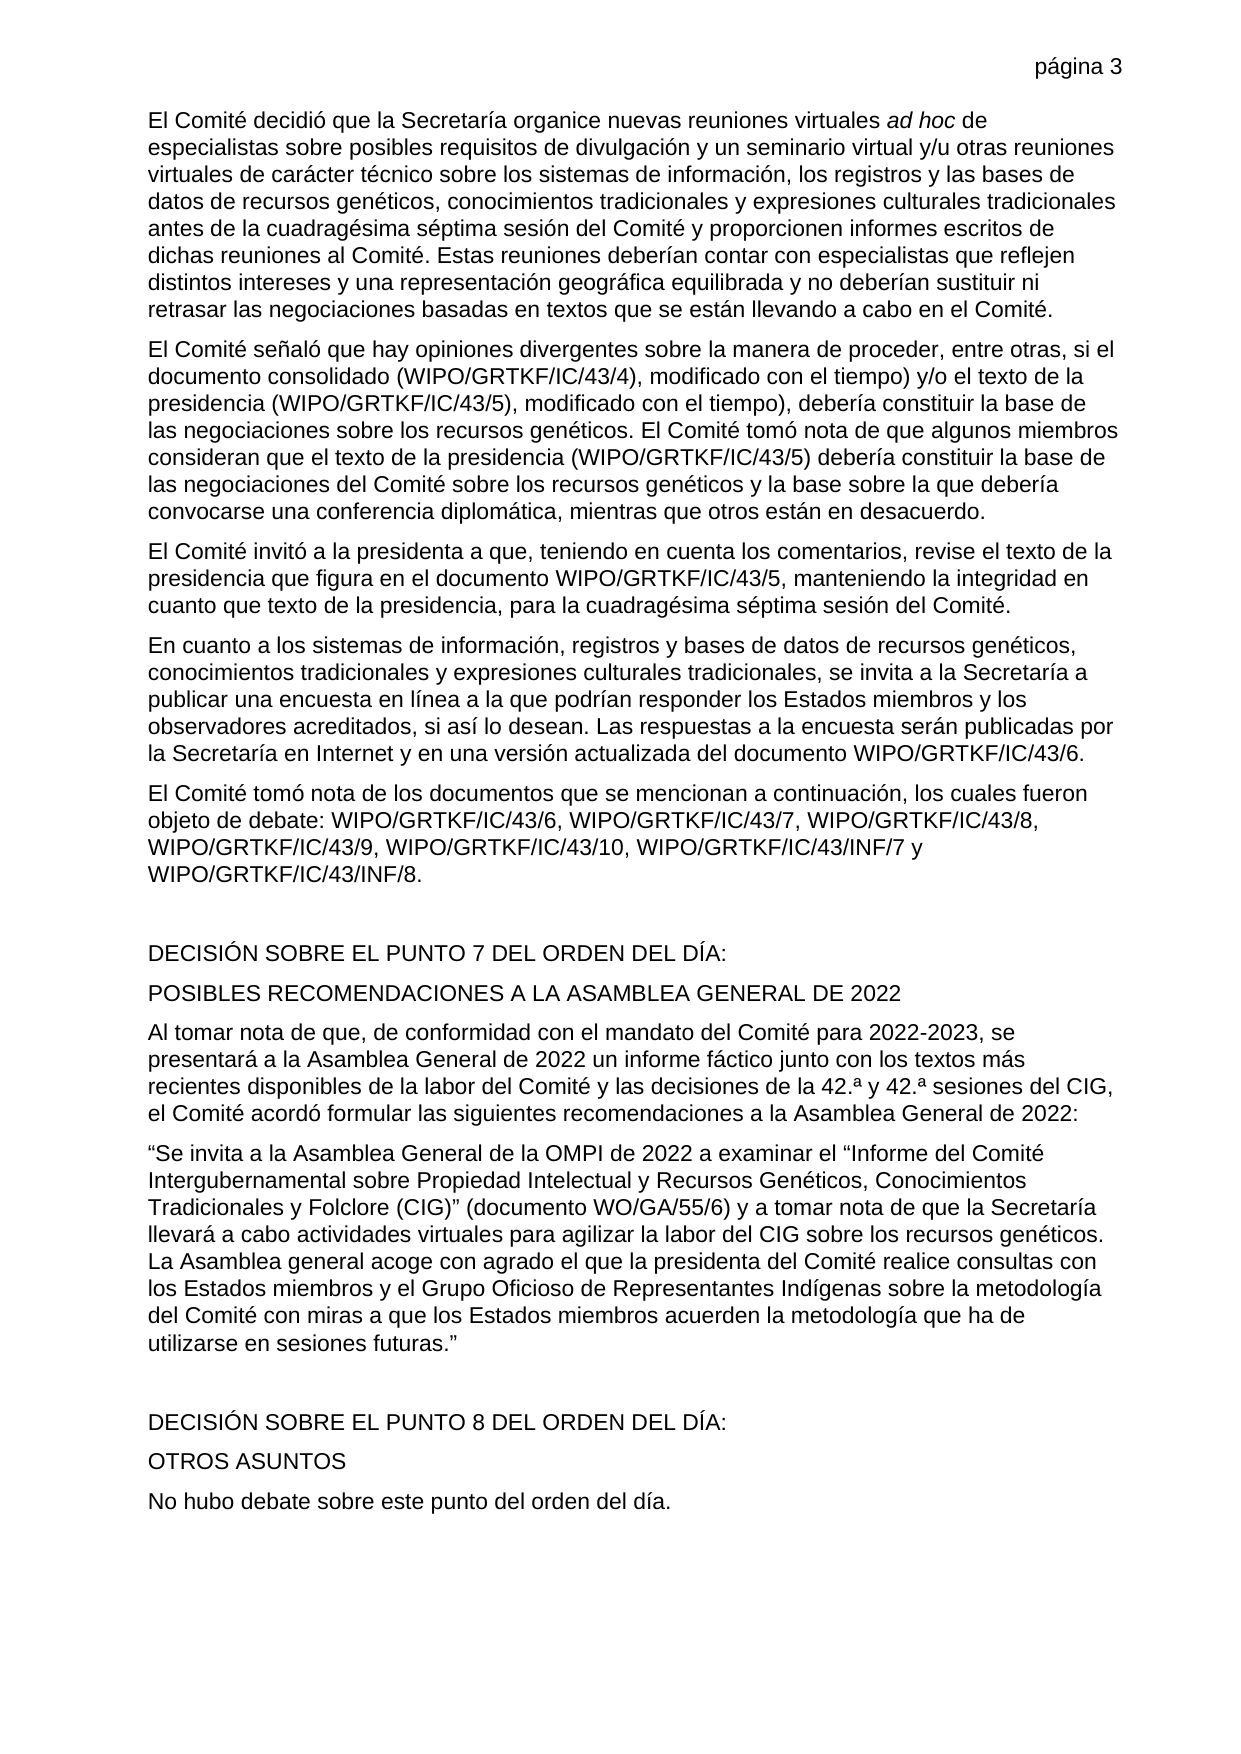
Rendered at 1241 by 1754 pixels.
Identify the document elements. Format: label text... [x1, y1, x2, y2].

text No hubo debate sobre este punto del orden del día. [148, 1487, 1122, 1514]
text En cuanto a los sistemas de información, registros y bases de datos de recursos genéticos, conocimientos tradicionales y expresiones culturales tradicionales, se invita a la Secretaría a publicar una encuesta en línea a la que podrían responder los Estados miembros y los observadores acreditados, si así lo desean. Las respuestas a la encuesta serán publicadas por la Secretaría en Internet y en una versión actualizada del documento WIPO/GRTKF/IC/43/6. [148, 631, 1122, 766]
text OTROS ASUNTOS [148, 1447, 1122, 1474]
text Al tomar nota de que, de conformidad con el mandato del Comité para 2022-2023, se presentará a la Asamblea General de 2022 un informe fáctico junto con los textos más recientes disponibles de la labor del Comité y las decisiones de la 42.ª y 42.ª sesiones del CIG, el Comité acordó formular las siguientes recomendaciones a la Asamblea General de 2022: [148, 1018, 1122, 1127]
text El Comité decidió que la Secretaría organice nuevas reuniones virtuales ad hoc de especialistas sobre posibles requisitos de divulgación y un seminario virtual y/u otras reuniones virtuales de carácter técnico sobre los sistemas de información, los registros y las bases de datos de recursos genéticos, conocimientos tradicionales y expresiones culturales tradicionales antes de la cuadragésima séptima sesión del Comité y proporcionen informes escritos de dichas reuniones al Comité. Estas reuniones deberían contar con especialistas que reflejen distintos intereses y una representación geográfica equilibrada y no deberían sustituir ni retrasar las negociaciones basadas en textos que se están llevando a cabo en el Comité. [148, 106, 1122, 322]
text El Comité señaló que hay opiniones divergentes sobre la manera de proceder, entre otras, si el documento consolidado (WIPO/GRTKF/IC/43/4), modificado con el tiempo) y/o el texto de la presidencia (WIPO/GRTKF/IC/43/5), modificado con el tiempo), debería constituir la base de las negociaciones sobre los recursos genéticos. El Comité tomó nota de que algunos miembros consideran que el texto de la presidencia (WIPO/GRTKF/IC/43/5) debería constituir la base de las negociaciones del Comité sobre los recursos genéticos y la base sobre la que debería convocarse una conferencia diplomática, mientras que otros están en desacuerdo. [148, 335, 1122, 524]
text El Comité invitó a la presidenta a que, teniendo en cuenta los comentarios, revise el texto de la presidencia que figura en el documento WIPO/GRTKF/IC/43/5, manteniendo la integridad en cuanto que texto de la presidencia, para la cuadragésima séptima sesión del Comité. [148, 537, 1122, 618]
text DECISIÓN SOBRE EL PUNTO 7 DEL ORDEN DEL DÍA: [148, 939, 1122, 966]
text POSIBLES RECOMENDACIONES A LA ASAMBLEA GENERAL DE 2022 [148, 979, 1122, 1006]
text DECISIÓN SOBRE EL PUNTO 8 DEL ORDEN DEL DÍA: [148, 1408, 1122, 1435]
text “Se invita a la Asamblea General de la OMPI de 2022 a examinar el “Informe del Comité Intergubernamental sobre Propiedad Intelectual y Recursos Genéticos, Conocimientos Tradicionales y Folclore (CIG)” (documento WO/GA/55/6) y a tomar nota de que la Secretaría llevará a cabo actividades virtuales para agilizar la labor del CIG sobre los recursos genéticos. La Asamblea general acoge con agrado el que la presidenta del Comité realice consultas con los Estados miembros y el Grupo Oficioso de Representantes Indígenas sobre la metodología del Comité con miras a que los Estados miembros acuerden la metodología que ha de utilizarse en sesiones futuras.” [148, 1139, 1122, 1356]
text El Comité tomó nota de los documentos que se mencionan a continuación, los cuales fueron objeto de debate: WIPO/GRTKF/IC/43/6, WIPO/GRTKF/IC/43/7, WIPO/GRTKF/IC/43/8, WIPO/GRTKF/IC/43/9, WIPO/GRTKF/IC/43/10, WIPO/GRTKF/IC/43/INF/7 y WIPO/GRTKF/IC/43/INF/8. [148, 779, 1122, 887]
